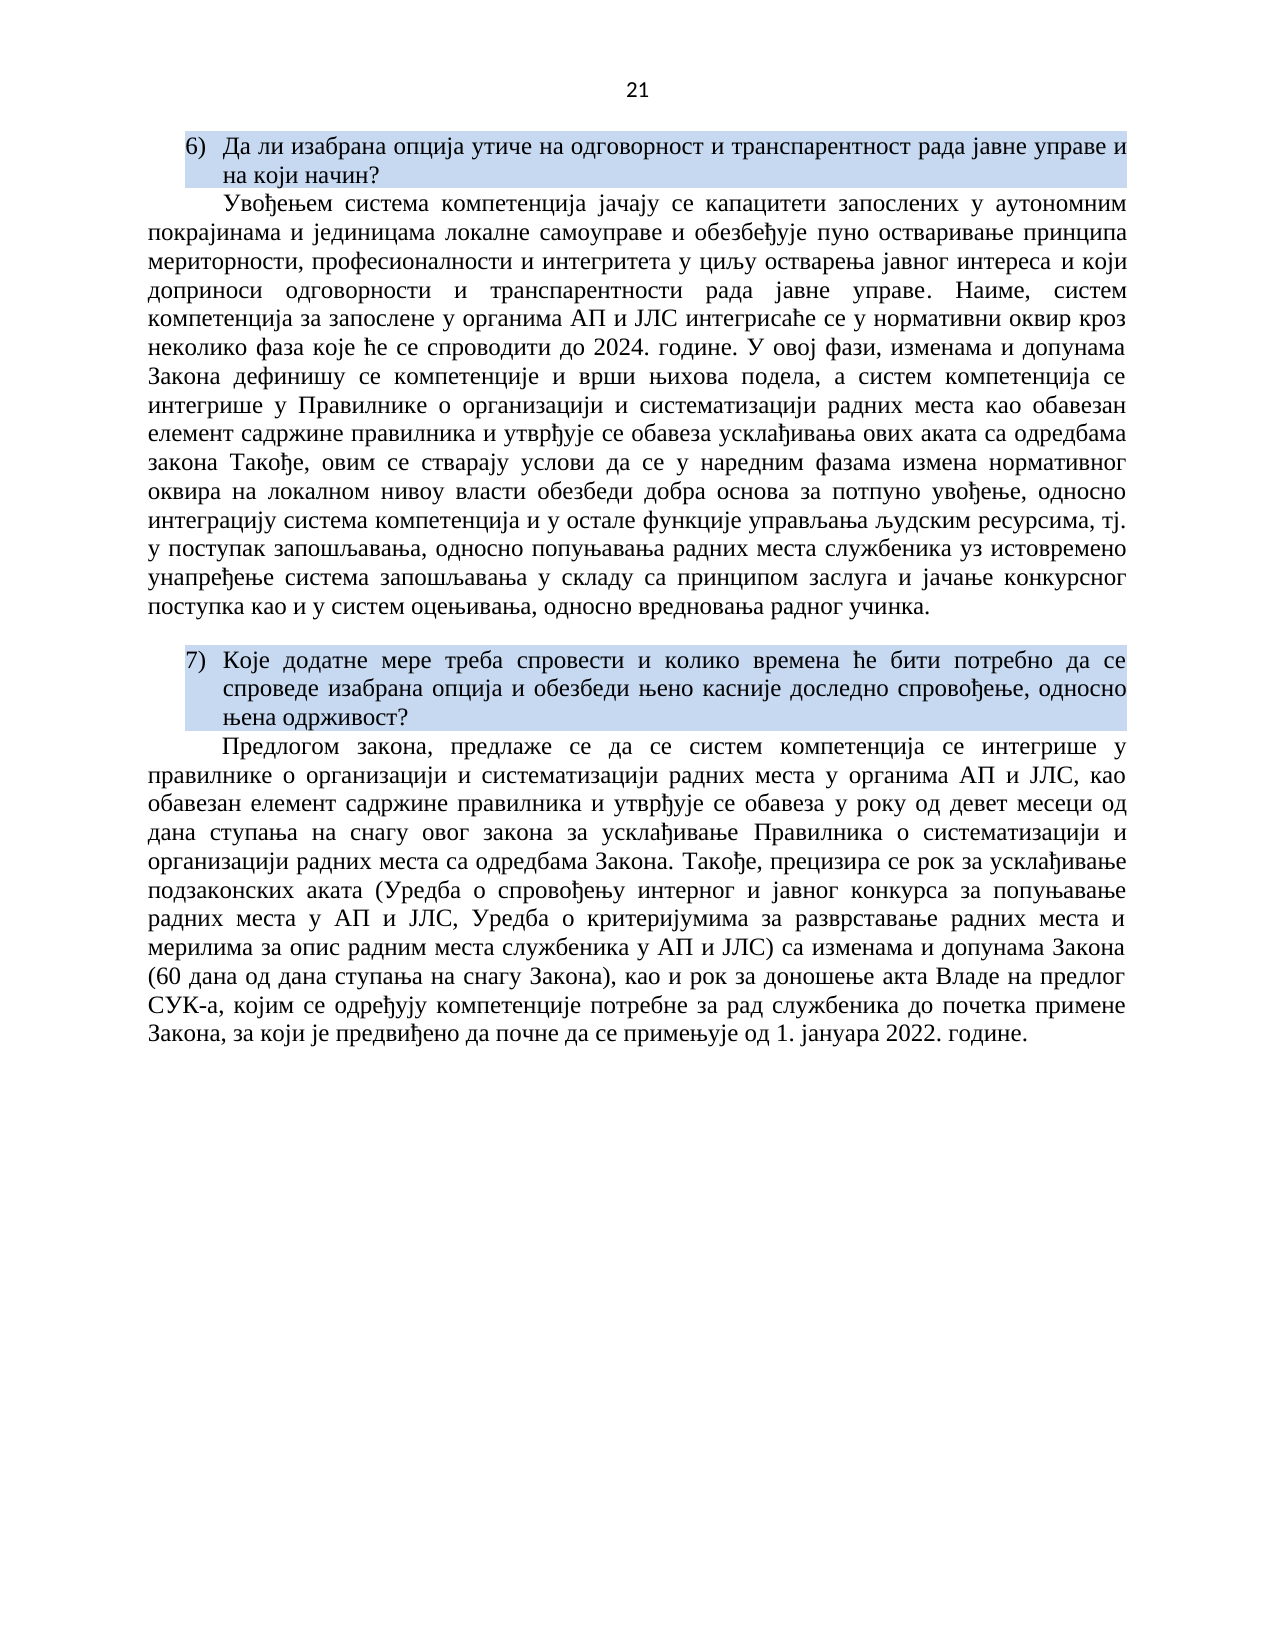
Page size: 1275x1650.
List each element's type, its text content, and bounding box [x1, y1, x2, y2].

text Увођењем система компетенција јачају се капацитети запослених у аутономним покрајинама и јединицама локалне самоуправе и обезбеђује пуно остваривање принципа мериторности, професионалности и интегритета у циљу остварења јавног интереса и који доприноси одговорности и транспарентности рада јавне управе. Наиме, систем компетенција за запослене у органима АП и ЈЛС интегрисаће се у нормативни оквир кроз неколико фаза које ће се спроводити до 2024. године. У овој фази, изменама и допунама Закона дефинишу се компетенције и врши њихова подела, а систем компетенција се интегрише у Правилнике о организацији и систематизацији радних места као обавезан елемент садржине правилника и утврђује се обавеза усклађивања ових аката са одредбама закона Такође, овим се стварају услови да се у наредним фазама измена нормативног оквира на локалном нивоу власти обезбеди добра основа за потпуно увођење, односно интеграцију система компетенција и у остале функције управљања људским ресурсима, тј. у поступак запошљавања, односно попуњавања радних места службеника уз истовремено унапређење система запошљавања у складу са принципом заслуга и јачање конкурсног поступка као и у систем оцењивања, односно вредновања радног учинка. [148, 188, 1127, 620]
list Да ли изабрана опција утиче на одговорност и транспарентност рада јавне управе и на који начин? [185, 131, 1127, 188]
list Које додатне мере треба спровести и колико времена ће бити потребно да се спроведе изабрана опција и обезбеди њено касније доследно спровођење, односно њена одрживост? [185, 645, 1127, 731]
text Предлогом закона, предлаже се да се систем компетенција се интегрише у правилнике о организацији и систематизацији радних места у органима АП и ЈЛС, као обавезан елемент садржине правилника и утврђује се обавеза у року од девет месеци од дана ступања на снагу овог закона за усклађивање Правилника о систематизацији и организацији радних места са одредбама Закона. Такође, прецизира се рок за усклађивање подзаконских аката (Уредба о спровођењу интерног и јавног конкурса за попуњавање радних места у АП и ЈЛС, Уредба о критеријумима за разврставање радних места и мерилима за опис радним места службеника у АП и ЈЛС) са изменама и допунама Закона (60 дана од дана ступања на снагу Закона), као и рок за доношење акта Владе на предлог СУК-а, којим се одређују компетенције потребне за рад службеника до почетка примене Закона, за који је предвиђено да почне да се примењује од 1. јануара 2022. године. [148, 731, 1127, 1047]
